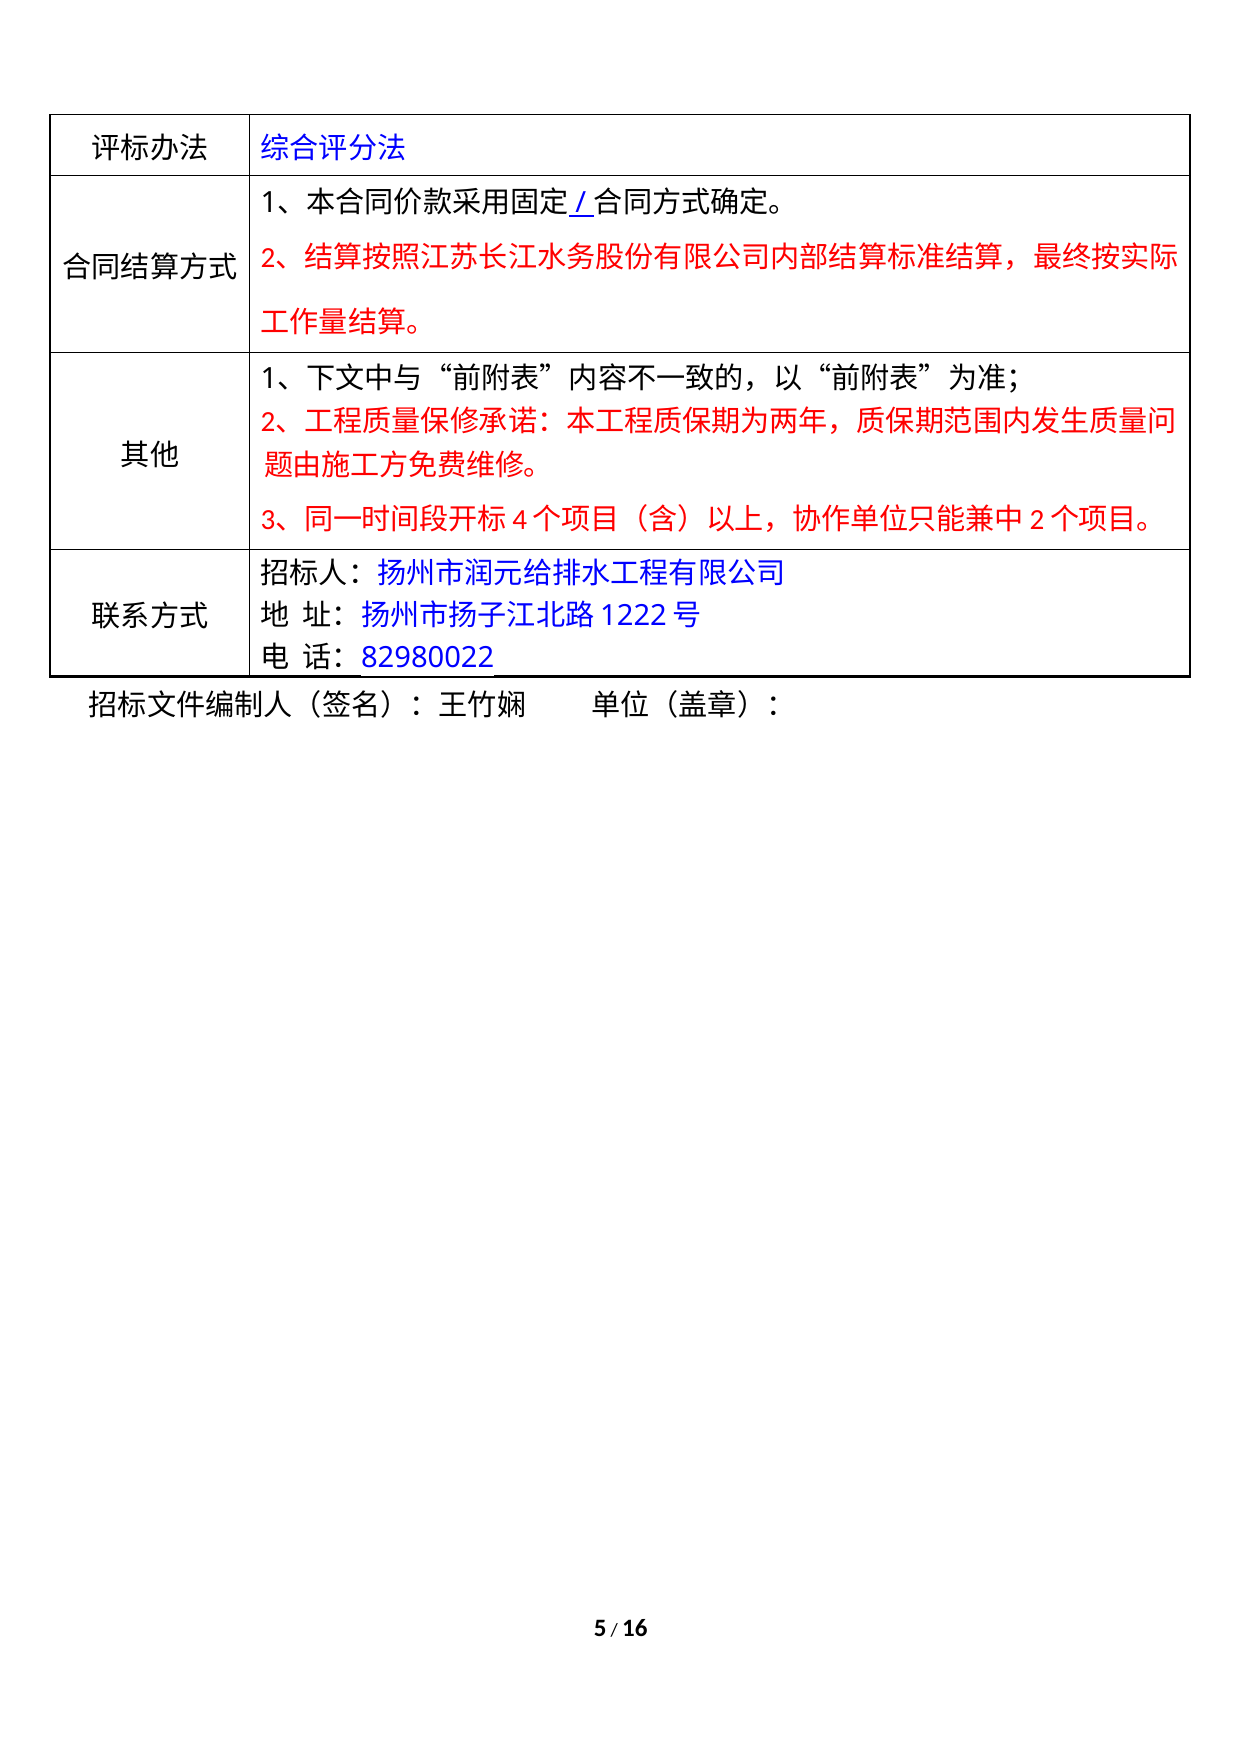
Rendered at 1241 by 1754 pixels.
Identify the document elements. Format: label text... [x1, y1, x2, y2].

table_cell 1、下文中与“前附表”内容不一致的，以“前附表”为准； 2、工程质量保修承诺：本工程质保期为两年，质保期范围内发生质量问题由施工方免费维修。 3、同一时间段开标4个项目（含）以上，协作单位只能兼中2个项目。 [250, 353, 1189, 549]
table_cell 其他 [51, 353, 249, 549]
table_cell 招标人：扬州市润元给排水工程有限公司 地 址：扬州市扬子江北路1222号 电 话：82980022 [361, 550, 1189, 675]
table_cell 1、本合同价款采用固定 / 合同方式确定。 2、结算按照江苏长江水务股份有限公司内部结算标准结算，最终按实际工作量结算。 [250, 176, 1189, 352]
table_cell 联系方式 [51, 550, 249, 675]
table_cell 评标办法 [51, 115, 249, 175]
text 招标文件编制人（签名）：王竹娴 单位（盖章）： [88, 678, 1152, 725]
table_cell 综合评分法 [250, 115, 1189, 175]
table_cell 合同结算方式 [51, 176, 249, 352]
